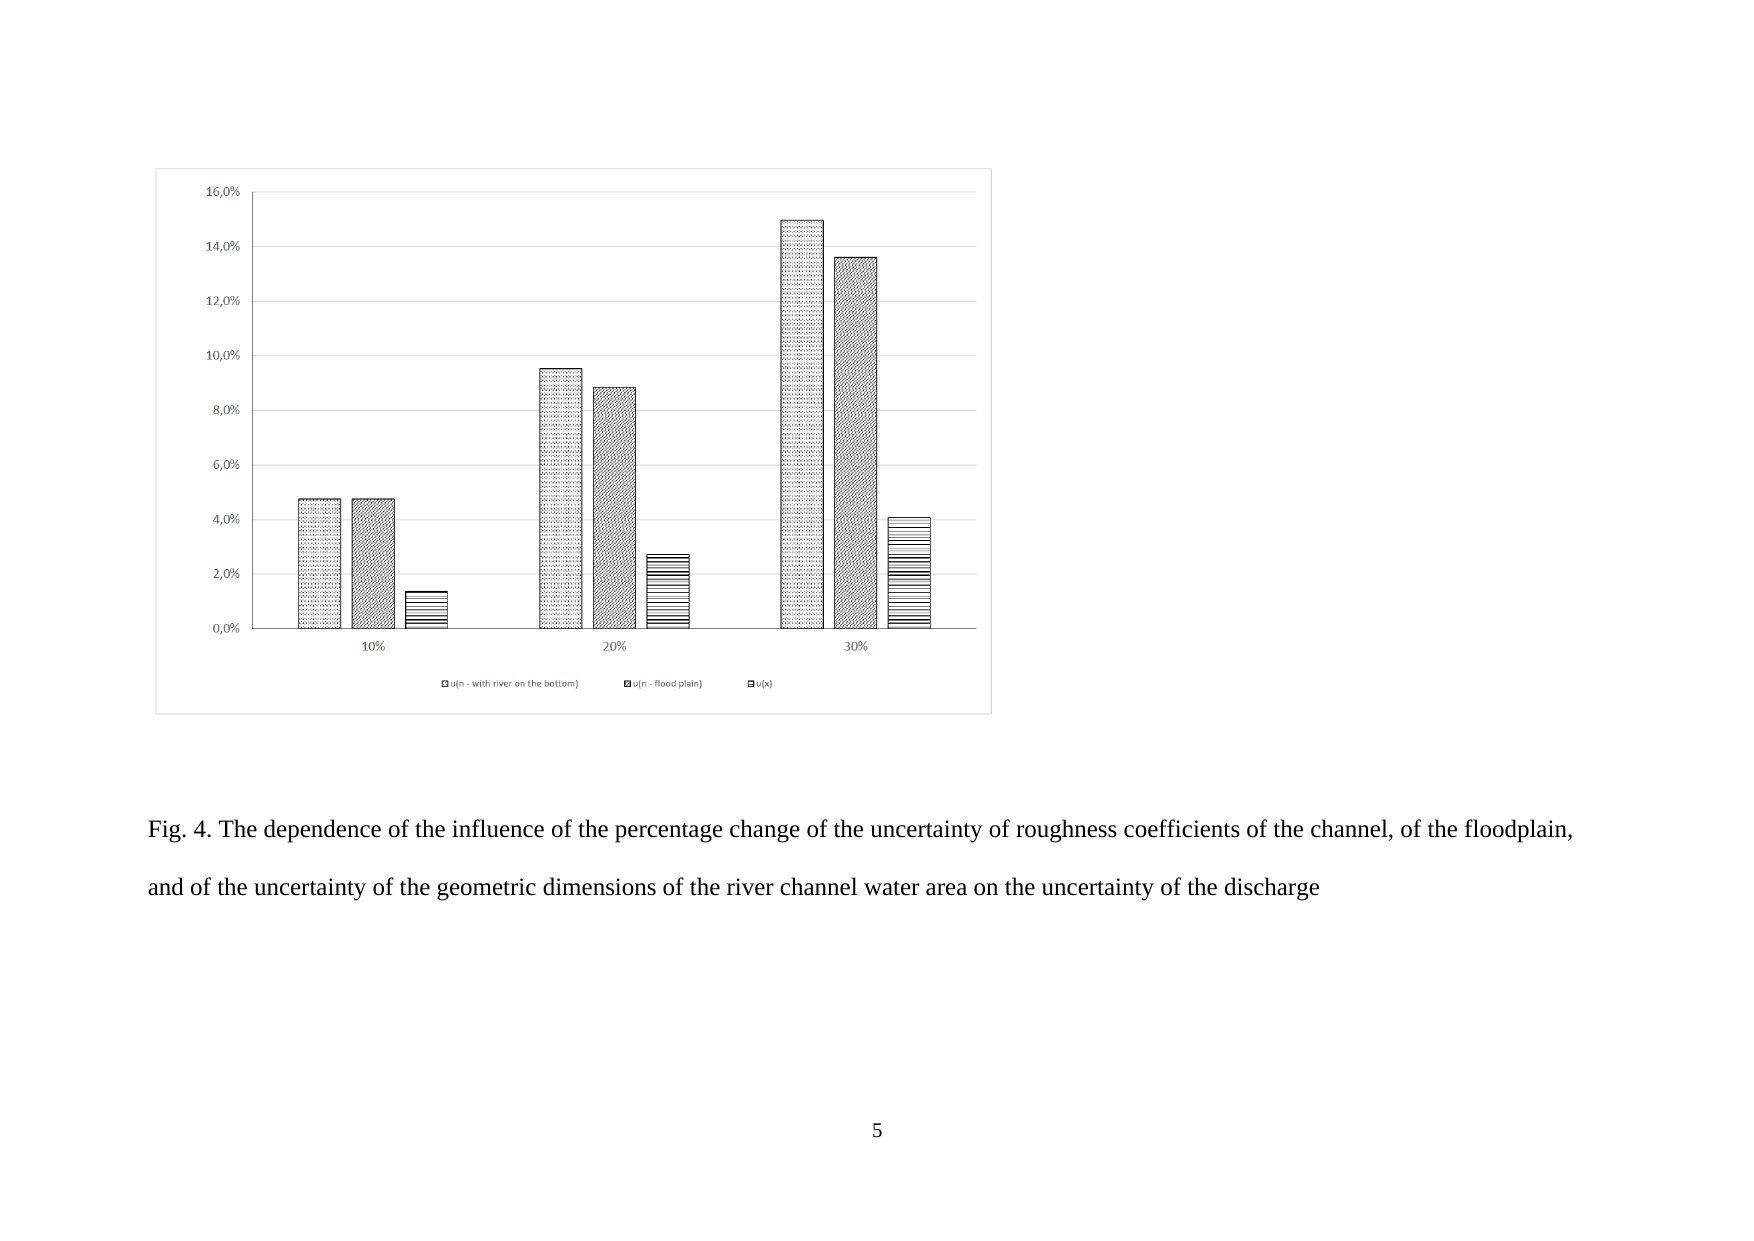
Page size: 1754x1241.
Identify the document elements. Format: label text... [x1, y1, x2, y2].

text Fig. 4. The dependence of the influence of the percentage change of the uncertainty of roughness coefficients of the channel, of the floodplain, and of the uncertainty of the geometric dimensions of the river channel water area on the uncertainty of the discharge [148, 814, 1606, 901]
